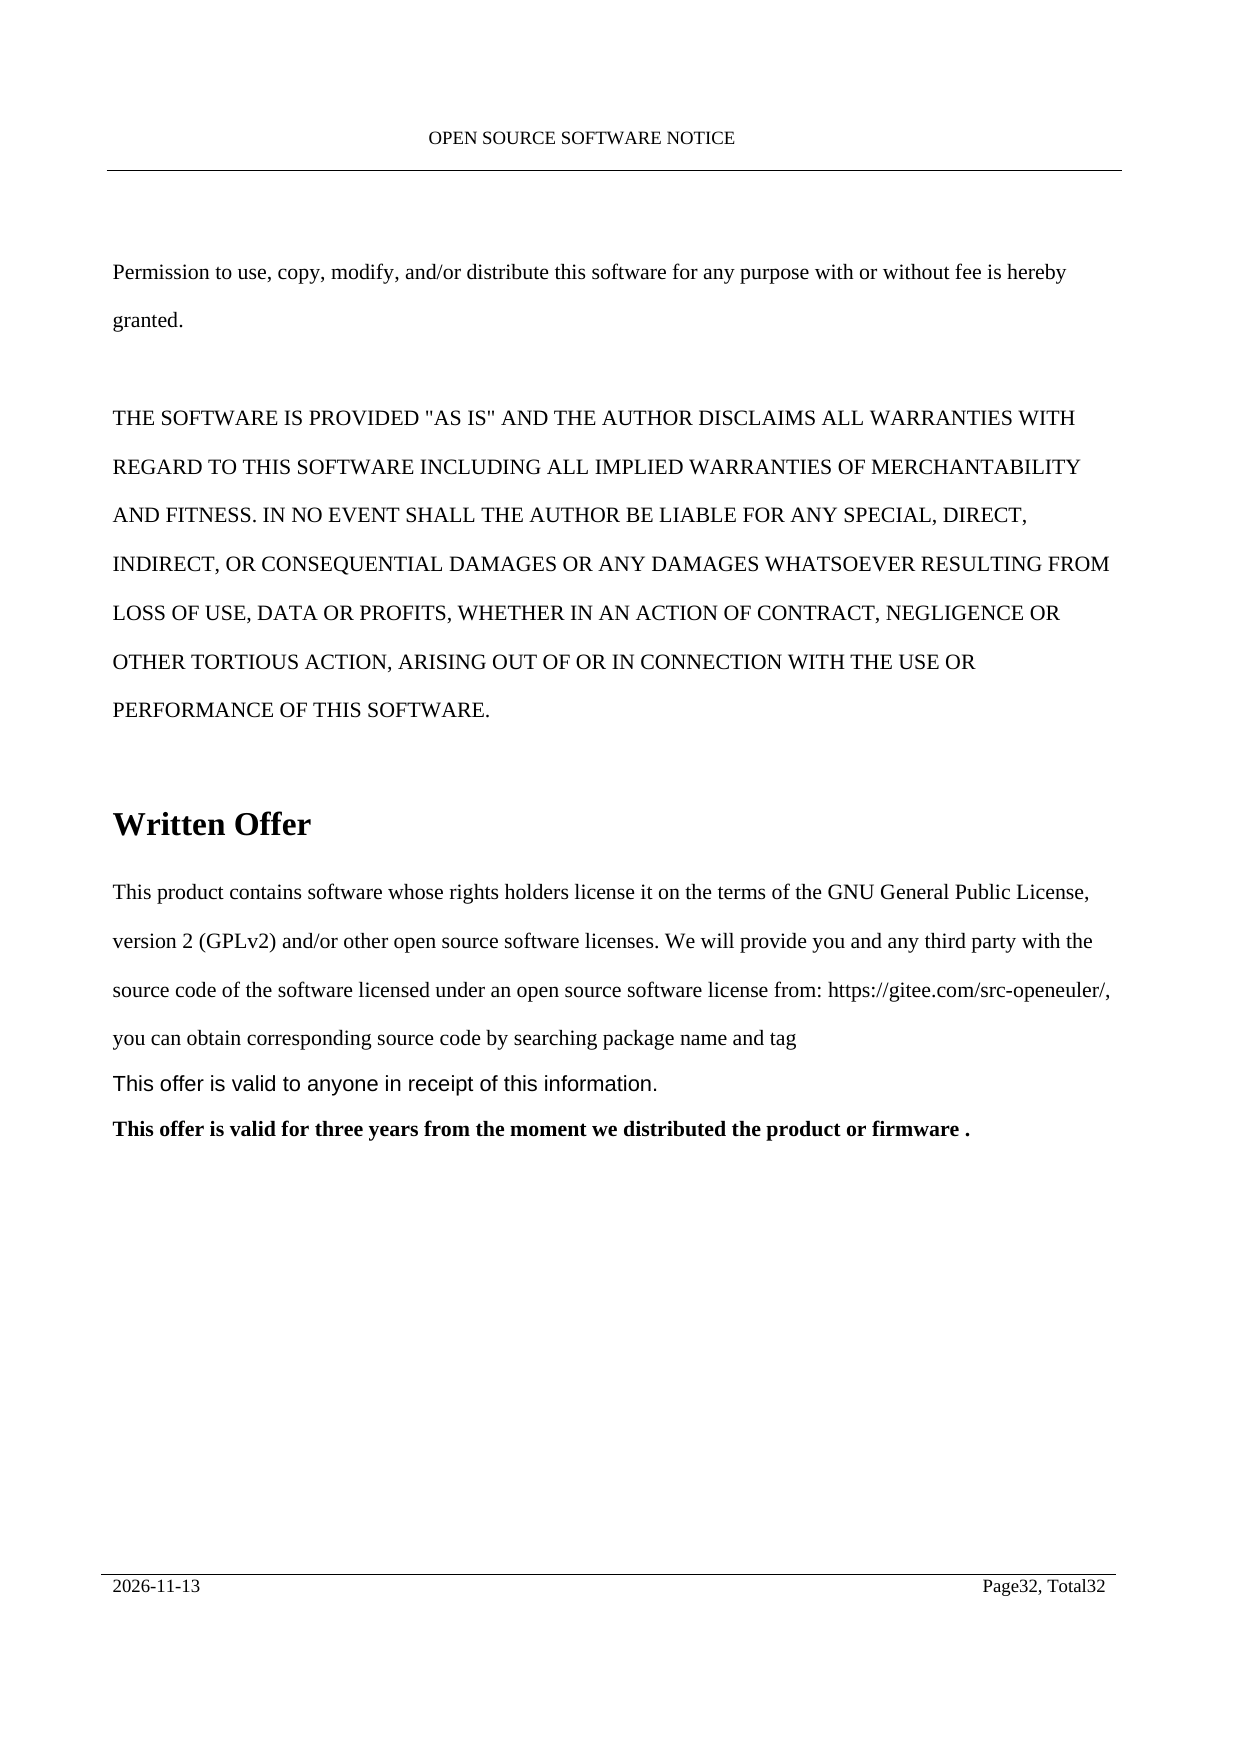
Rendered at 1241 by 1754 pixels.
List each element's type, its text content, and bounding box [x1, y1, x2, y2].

text This product contains software whose rights holders license it on the terms of the GNU General Public License, version 2 (GPLv2) and/or other open source software licenses. We will provide you and any third party with the source code of the software licensed under an open source software license from: https://gitee.com/src-openeuler/, you can obtain corresponding source code by searching package name and tag [112, 876, 1128, 1054]
text Written Offer [112, 791, 1128, 856]
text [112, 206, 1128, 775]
text This offer is valid to anyone in receipt of this information. [112, 1067, 1128, 1099]
text This offer is valid for three years from the moment we distributed the product or firmware . [112, 1112, 1128, 1144]
